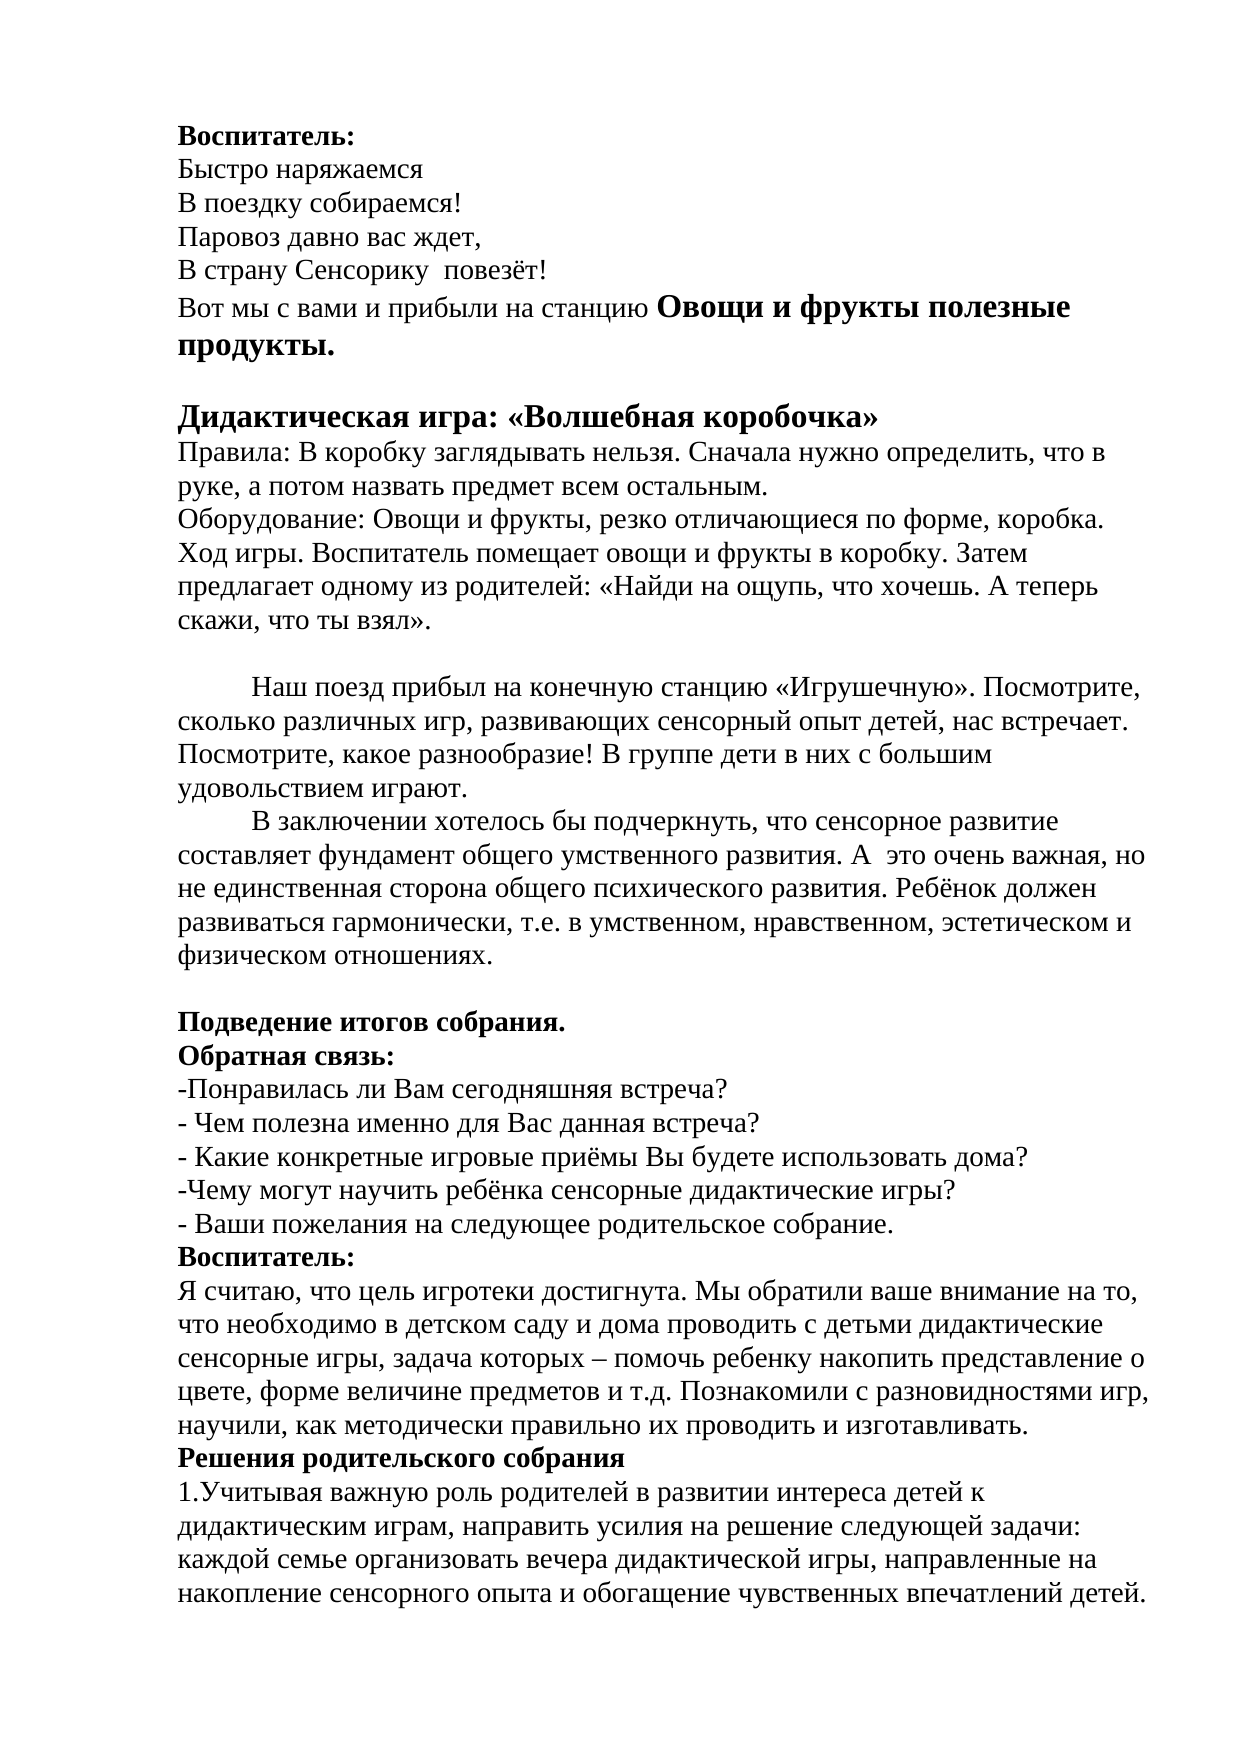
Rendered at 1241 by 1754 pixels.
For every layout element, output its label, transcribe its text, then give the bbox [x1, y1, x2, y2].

text Оборудование: Овощи и фрукты, резко отличающиеся по форме, коробка. [177, 501, 1152, 535]
text В поездку собираемся! [177, 185, 1152, 219]
text Наш поезд прибыл на конечную станцию «Игрушечную». Посмотрите, сколько различных игр, развивающих сенсорный опыт детей, нас встречает. Посмотрите, какое разнообразие! В группе дети в них с большим удовольствием играют. [177, 669, 1152, 803]
text - Какие конкретные игровые приёмы Вы будете использовать дома? [177, 1139, 1152, 1172]
text Подведение итогов собрания. [177, 1004, 1152, 1038]
text -Понравилась ли Вам сегодняшняя встреча? [177, 1072, 1152, 1105]
text Воспитатель: [177, 1239, 1152, 1273]
text -Чему могут научить ребёнка сенсорные дидактические игры? [177, 1172, 1152, 1206]
text 1.Учитывая важную роль родителей в развитии интереса детей к дидактическим играм, направить усилия на решение следующей задачи: каждой семье организовать вечера дидактической игры, направленные на накопление сенсорного опыта и обогащение чувственных впечатлений детей. [177, 1474, 1152, 1608]
text Ход игры. Воспитатель помещает овощи и фрукты в коробку. Затем предлагает одному из родителей: «Найди на ощупь, что хочешь. А теперь скажи, что ты взял». [177, 535, 1152, 636]
text Правила: В коробку заглядывать нельзя. Сначала нужно определить, что в руке, а потом назвать предмет всем остальным. [177, 434, 1152, 501]
text - Чем полезна именно для Вас данная встреча? [177, 1105, 1152, 1139]
text - Ваши пожелания на следующее родительское собрание. [177, 1206, 1152, 1239]
text Вот мы с вами и прибыли на станцию Овощи и фрукты полезные продукты. [177, 286, 1152, 362]
text Решения родительского собрания [177, 1441, 1152, 1474]
text В заключении хотелось бы подчеркнуть, что сенсорное развитие составляет фундамент общего умственного развития. А это очень важная, но не единственная сторона общего психического развития. Ребёнок должен развиваться гармонически, т.е. в умственном, нравственном, эстетическом и физическом отношениях. [177, 803, 1152, 971]
text В страну Сенсорику повезёт! [177, 252, 1152, 286]
text Обратная связь: [177, 1038, 1152, 1072]
text Воспитатель: [177, 118, 1152, 152]
text Я считаю, что цель игротеки достигнута. Мы обратили ваше внимание на то, что необходимо в детском саду и дома проводить с детьми дидактические сенсорные игры, задача которых – помочь ребенку накопить представление о цвете, форме величине предметов и т.д. Познакомили с разновидностями игр, научили, как методически правильно их проводить и изготавливать. [177, 1273, 1152, 1441]
text Быстро наряжаемся [177, 152, 1152, 185]
text Дидактическая игра: «Волшебная коробочка» [177, 396, 1152, 434]
text Паровоз давно вас ждет, [177, 219, 1152, 252]
